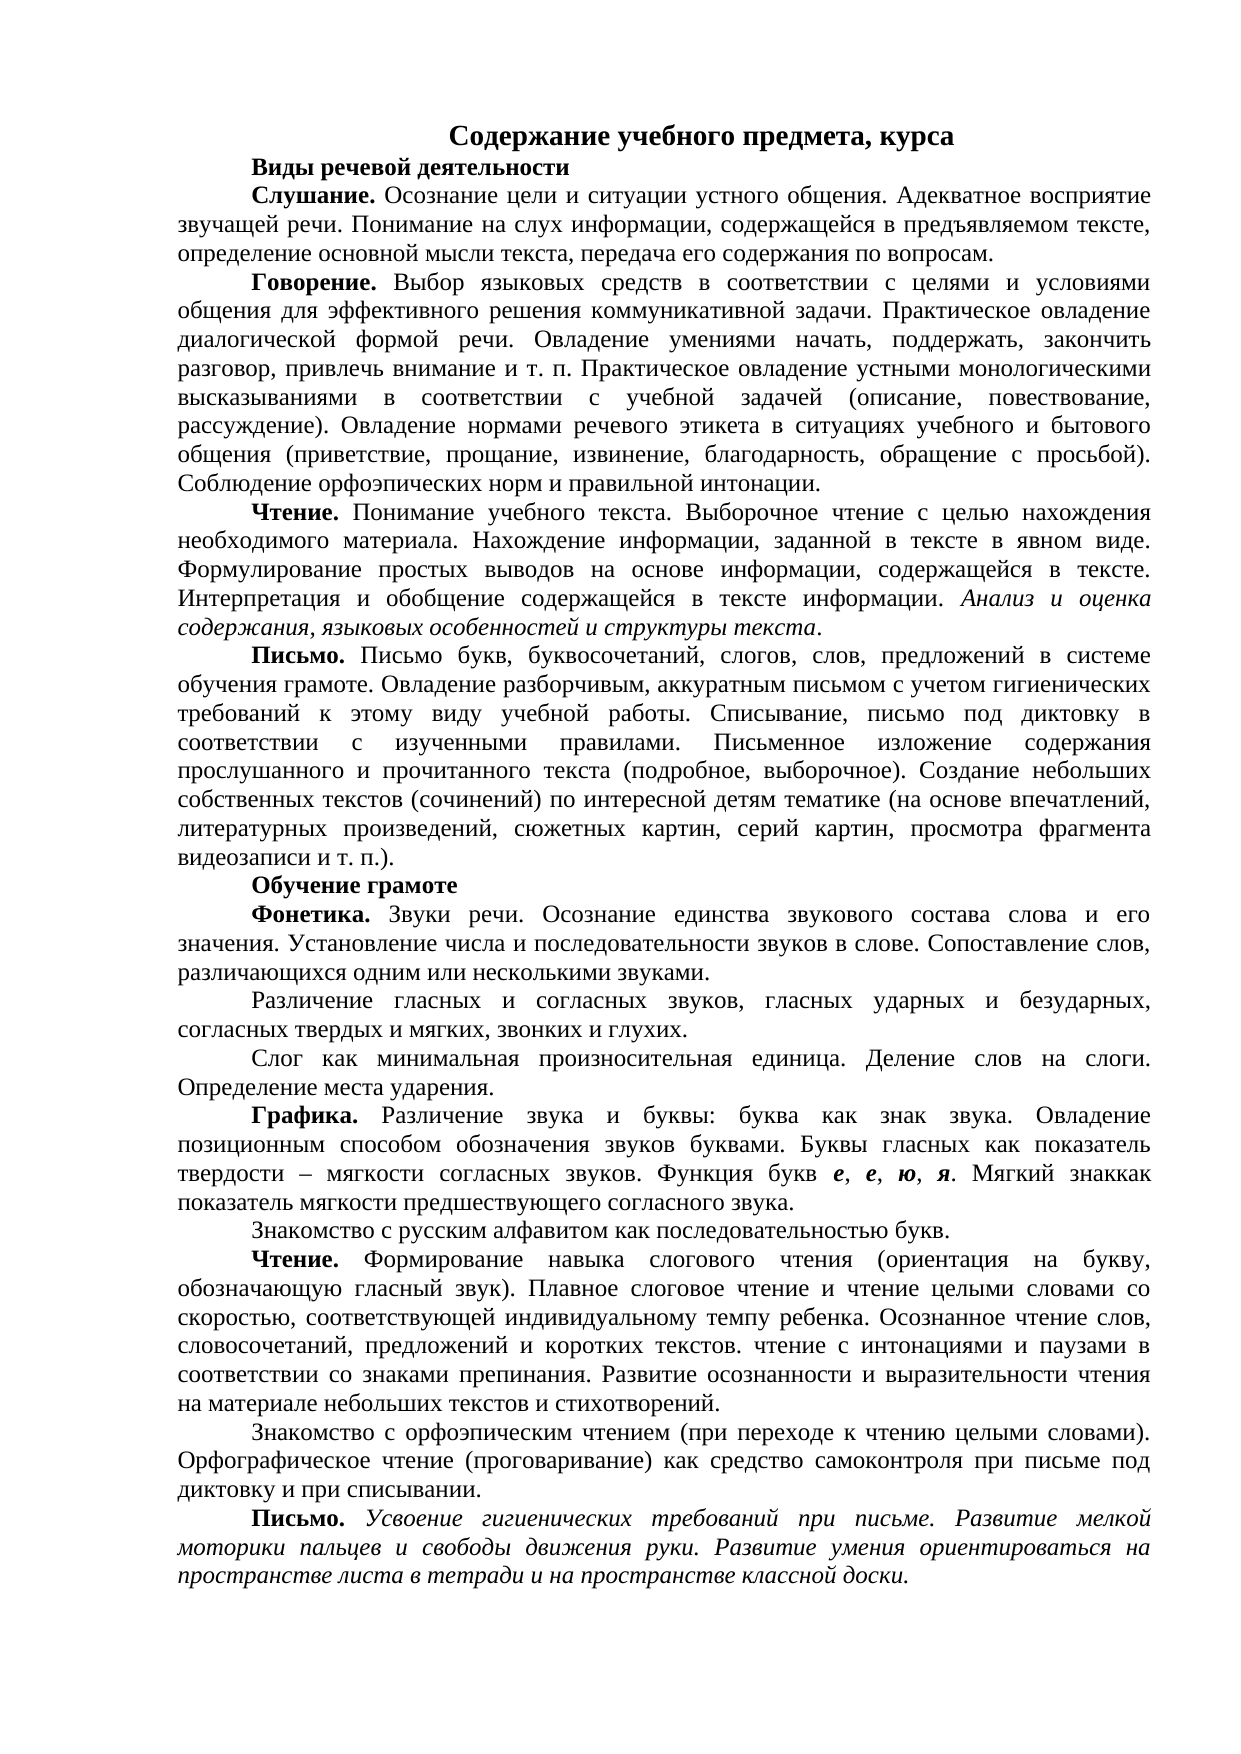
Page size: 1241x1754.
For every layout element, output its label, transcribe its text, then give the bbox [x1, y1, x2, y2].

text Письмо. Письмо букв, буквосочетаний, слогов, слов, предложений в системе обучения грамоте. Овладение разборчивым, аккуратным письмом с учетом гигиенических требований к этому виду учебной работы. Списывание, письмо под диктовку в соответствии с изученными правилами. Письменное изложение содержания прослушанного и прочитанного текста (подробное, выборочное). Создание небольших собственных текстов (сочинений) по интересной детям тематике (на основе впечатлений, литературных произведений, сюжетных картин, серий картин, просмотра фрагмента видеозаписи и т. п.). [177, 640, 1152, 870]
text Слушание. Осознание цели и ситуации устного общения. Адекватное восприятие звучащей речи. Понимание на слух информации, содержащейся в предъявляемом тексте, определение основной мысли текста, передача его содержания по вопросам. [177, 180, 1152, 267]
text Слог как минимальная произносительная единица. Деление слов на слоги. Определение места ударения. [177, 1043, 1152, 1100]
text Знакомство с русским алфавитом как последовательностью букв. [177, 1215, 1152, 1244]
text Обучение грамоте [177, 870, 1152, 899]
text Графика. Различение звука и буквы: буква как знак звука. Овладение позиционным способом обозначения звуков буквами. Буквы гласных как показатель твердости – мягкости согласных звуков. Функция букв е, е, ю, я. Мягкий знаккак показатель мягкости предшествующего согласного звука. [177, 1100, 1152, 1215]
text Письмо. Усвоение гигиенических требований при письме. Развитие мелкой моторики пальцев и свободы движения руки. Развитие умения ориентироваться на пространстве листа в тетради и на пространстве классной доски. [177, 1503, 1152, 1589]
text Знакомство с орфоэпическим чтением (при переходе к чтению целыми словами). Орфографическое чтение (проговаривание) как средство самоконтроля при письме под диктовку и при списывании. [177, 1417, 1152, 1503]
text Виды речевой деятельности [177, 152, 1152, 180]
text Чтение. Формирование навыка слогового чтения (ориентация на букву, обозначающую гласный звук). Плавное слоговое чтение и чтение целыми словами со скоростью, соответствующей индивидуальному темпу ребенка. Осознанное чтение слов, словосочетаний, предложений и коротких текстов. чтение с интонациями и паузами в соответствии со знаками препинания. Развитие осознанности и выразительности чтения на материале небольших текстов и стихотворений. [177, 1244, 1152, 1417]
text Содержание учебного предмета, курса [177, 118, 1152, 152]
text Фонетика. Звуки речи. Осознание единства звукового состава слова и его значения. Установление числа и последовательности звуков в слове. Сопоставление слов, различающихся одним или несколькими звуками. [177, 899, 1152, 985]
text Чтение. Понимание учебного текста. Выборочное чтение с целью нахождения необходимого материала. Нахождение информации, заданной в тексте в явном виде. Формулирование простых выводов на основе информации, содержащейся в тексте. Интерпретация и обобщение содержащейся в тексте информации. Анализ и оценка содержания, языковых особенностей и структуры текста. [177, 497, 1152, 640]
text Говорение. Выбор языковых средств в соответствии с целями и условиями общения для эффективного решения коммуникативной задачи. Практическое овладение диалогической формой речи. Овладение умениями начать, поддержать, закончить разговор, привлечь внимание и т. п. Практическое овладение устными монологическими высказываниями в соответствии с учебной задачей (описание, повествование, рассуждение). Овладение нормами речевого этикета в ситуациях учебного и бытового общения (приветствие, прощание, извинение, благодарность, обращение с просьбой). Соблюдение орфоэпических норм и правильной интонации. [177, 267, 1152, 497]
text Различение гласных и согласных звуков, гласных ударных и безударных, согласных твердых и мягких, звонких и глухих. [177, 985, 1152, 1043]
